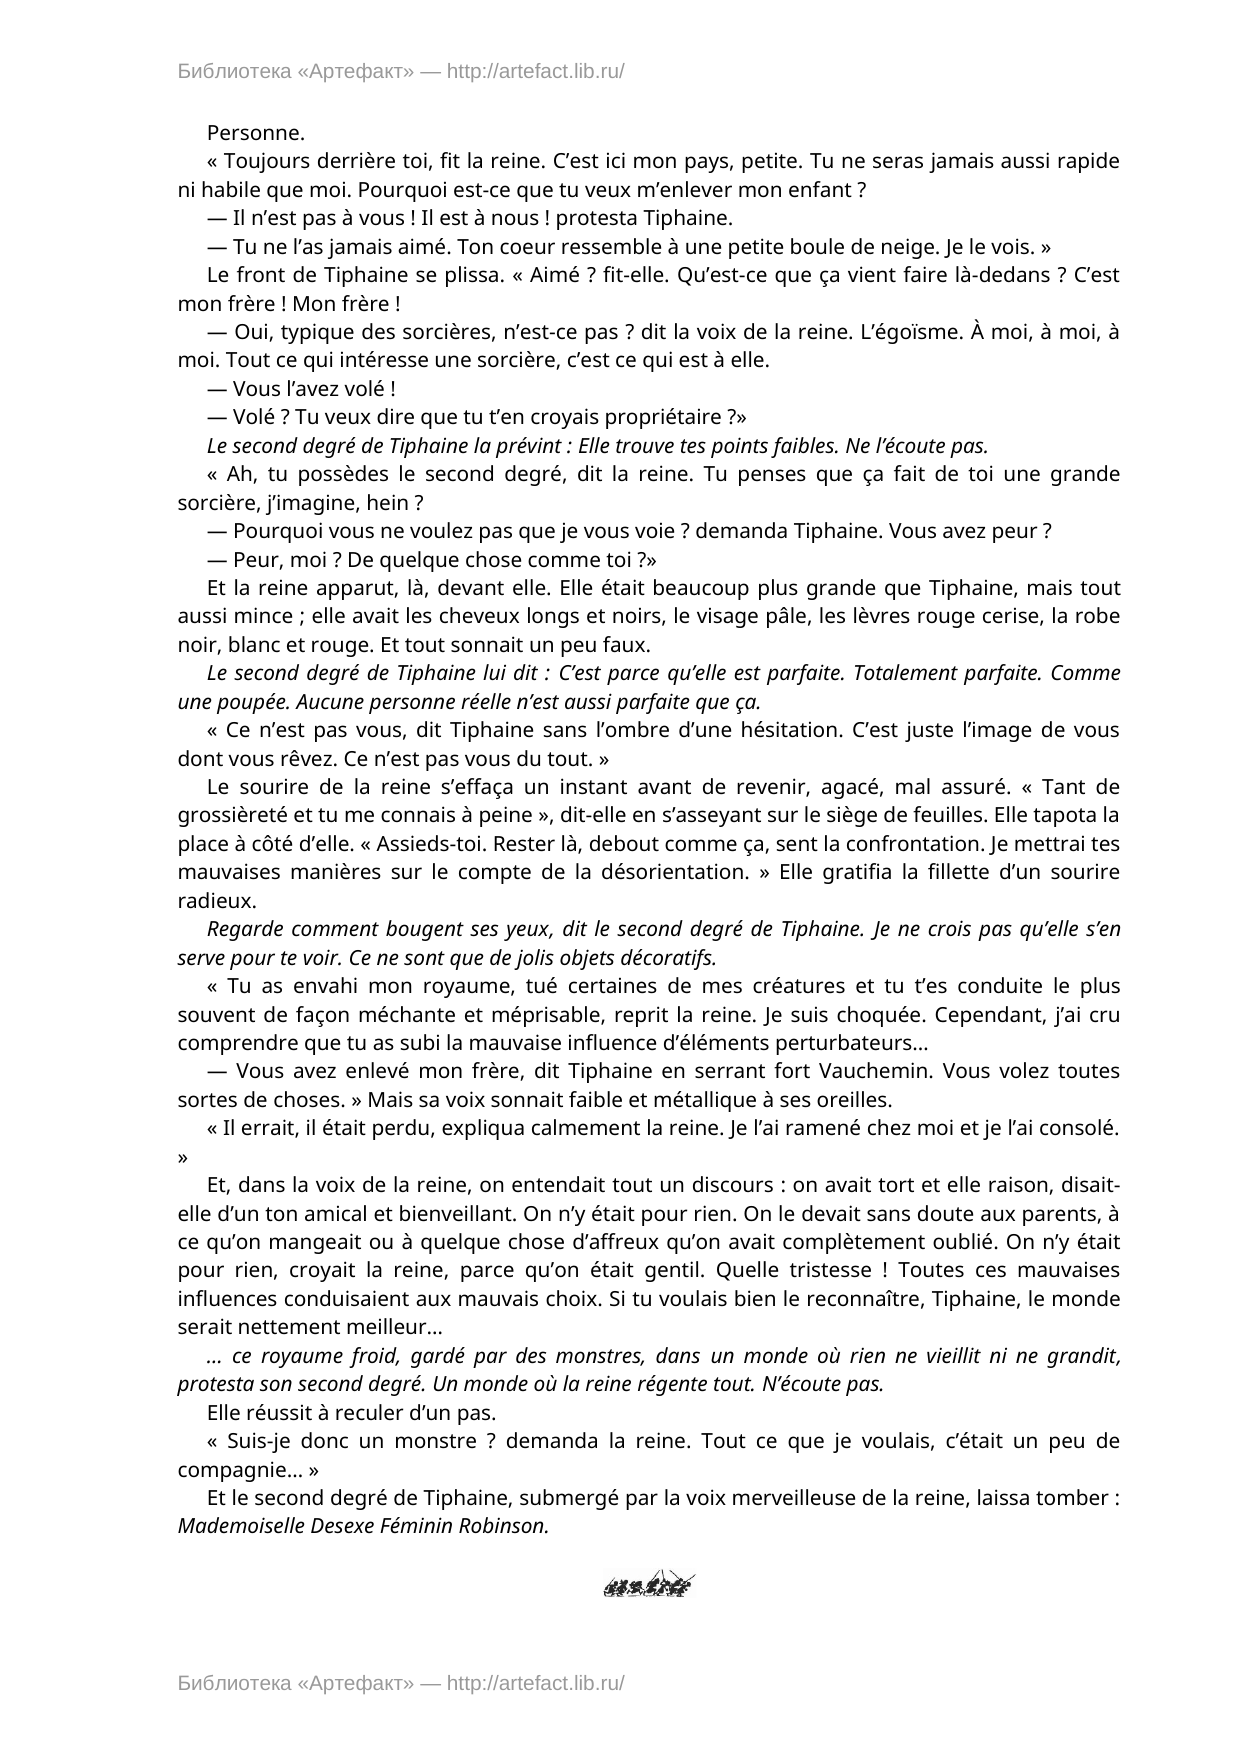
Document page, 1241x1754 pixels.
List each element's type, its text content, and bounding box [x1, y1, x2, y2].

text — Il n’est pas à vous ! Il est à nous ! protesta Tiphaine. [177, 203, 1122, 232]
text Et le second degré de Tiphaine, submergé par la voix merveilleuse de la reine, laissa tomber : Mademoiselle Desexe Féminin Robinson. [177, 1483, 1122, 1540]
text — Peur, moi ? De quelque chose comme toi ?» [177, 545, 1122, 573]
text Le second degré de Tiphaine la prévint : Elle trouve tes points faibles. Ne l’écoute pas. [177, 431, 1122, 459]
text Elle réussit à reculer d’un pas. [177, 1398, 1122, 1426]
text — Oui, typique des sorcières, n’est-ce pas ? dit la voix de la reine. L’égoïsme. À moi, à moi, à moi. Tout ce qui intéresse une sorcière, c’est ce qui est à elle. [177, 317, 1122, 374]
text « Suis-je donc un monstre ? demanda la reine. Tout ce que je voulais, c’était un peu de compagnie… » [177, 1426, 1122, 1483]
text Et la reine apparut, là, devant elle. Elle était beaucoup plus grande que Tiphaine, mais tout aussi mince ; elle avait les cheveux longs et noirs, le visage pâle, les lèvres rouge cerise, la robe noir, blanc et rouge. Et tout sonnait un peu faux. [177, 573, 1122, 658]
text Le second degré de Tiphaine lui dit : C’est parce qu’elle est parfaite. Totalement parfaite. Comme une poupée. Aucune personne réelle n’est aussi parfaite que ça. [177, 658, 1122, 715]
text — Volé ? Tu veux dire que tu t’en croyais propriétaire ?» [177, 402, 1122, 431]
text — Tu ne l’as jamais aimé. Ton coeur ressemble à une petite boule de neige. Je le vois. » [177, 232, 1122, 260]
text — Pourquoi vous ne voulez pas que je vous voie ? demanda Tiphaine. Vous avez peur ? [177, 516, 1122, 545]
text — Vous avez enlevé mon frère, dit Tiphaine en serrant fort Vauchemin. Vous volez toutes sortes de choses. » Mais sa voix sonnait faible et métallique à ses oreilles. [177, 1057, 1122, 1113]
text « Il errait, il était perdu, expliqua calmement la reine. Je l’ai ramené chez moi et je l’ai consolé. » [177, 1113, 1122, 1170]
text « Ah, tu possèdes le second degré, dit la reine. Tu penses que ça fait de toi une grande sorcière, j’imagine, hein ? [177, 459, 1122, 516]
text « Ce n’est pas vous, dit Tiphaine sans l’ombre d’une hésitation. C’est juste l’image de vous dont vous rêvez. Ce n’est pas vous du tout. » [177, 715, 1122, 772]
text Et, dans la voix de la reine, on entendait tout un discours : on avait tort et elle raison, disait-elle d’un ton amical et bienveillant. On n’y était pour rien. On le devait sans doute aux parents, à ce qu’on mangeait ou à quelque chose d’affreux qu’on avait complètement oublié. On n’y était pour rien, croyait la reine, parce qu’on était gentil. Quelle tristesse ! Toutes ces mauvaises influences conduisaient aux mauvais choix. Si tu voulais bien le reconnaître, Tiphaine, le monde serait nettement meilleur… [177, 1170, 1122, 1341]
text Personne. [177, 118, 1122, 147]
text — Vous l’avez volé ! [177, 374, 1122, 402]
text Le front de Tiphaine se plissa. « Aimé ? fit-elle. Qu’est-ce que ça vient faire là-dedans ? C’est mon frère ! Mon frère ! [177, 260, 1122, 317]
text « Toujours derrière toi, fit la reine. C’est ici mon pays, petite. Tu ne seras jamais aussi rapide ni habile que moi. Pourquoi est-ce que tu veux m’enlever mon enfant ? [177, 147, 1122, 203]
text … ce royaume froid, gardé par des monstres, dans un monde où rien ne vieillit ni ne grandit, protesta son second degré. Un monde où la reine régente tout. N’écoute pas. [177, 1341, 1122, 1398]
picture [602, 1568, 697, 1598]
text « Tu as envahi mon royaume, tué certaines de mes créatures et tu t’es conduite le plus souvent de façon méchante et méprisable, reprit la reine. Je suis choquée. Cependant, j’ai cru comprendre que tu as subi la mauvaise influence d’éléments perturbateurs… [177, 971, 1122, 1057]
text Regarde comment bougent ses yeux, dit le second degré de Tiphaine. Je ne crois pas qu’elle s’en serve pour te voir. Ce ne sont que de jolis objets décoratifs. [177, 914, 1122, 971]
text Le sourire de la reine s’effaça un instant avant de revenir, agacé, mal assuré. « Tant de grossièreté et tu me connais à peine », dit-elle en s’asseyant sur le siège de feuilles. Elle tapota la place à côté d’elle. « Assieds-toi. Rester là, debout comme ça, sent la confrontation. Je mettrai tes mauvaises manières sur le compte de la désorientation. » Elle gratifia la fillette d’un sourire radieux. [177, 772, 1122, 914]
